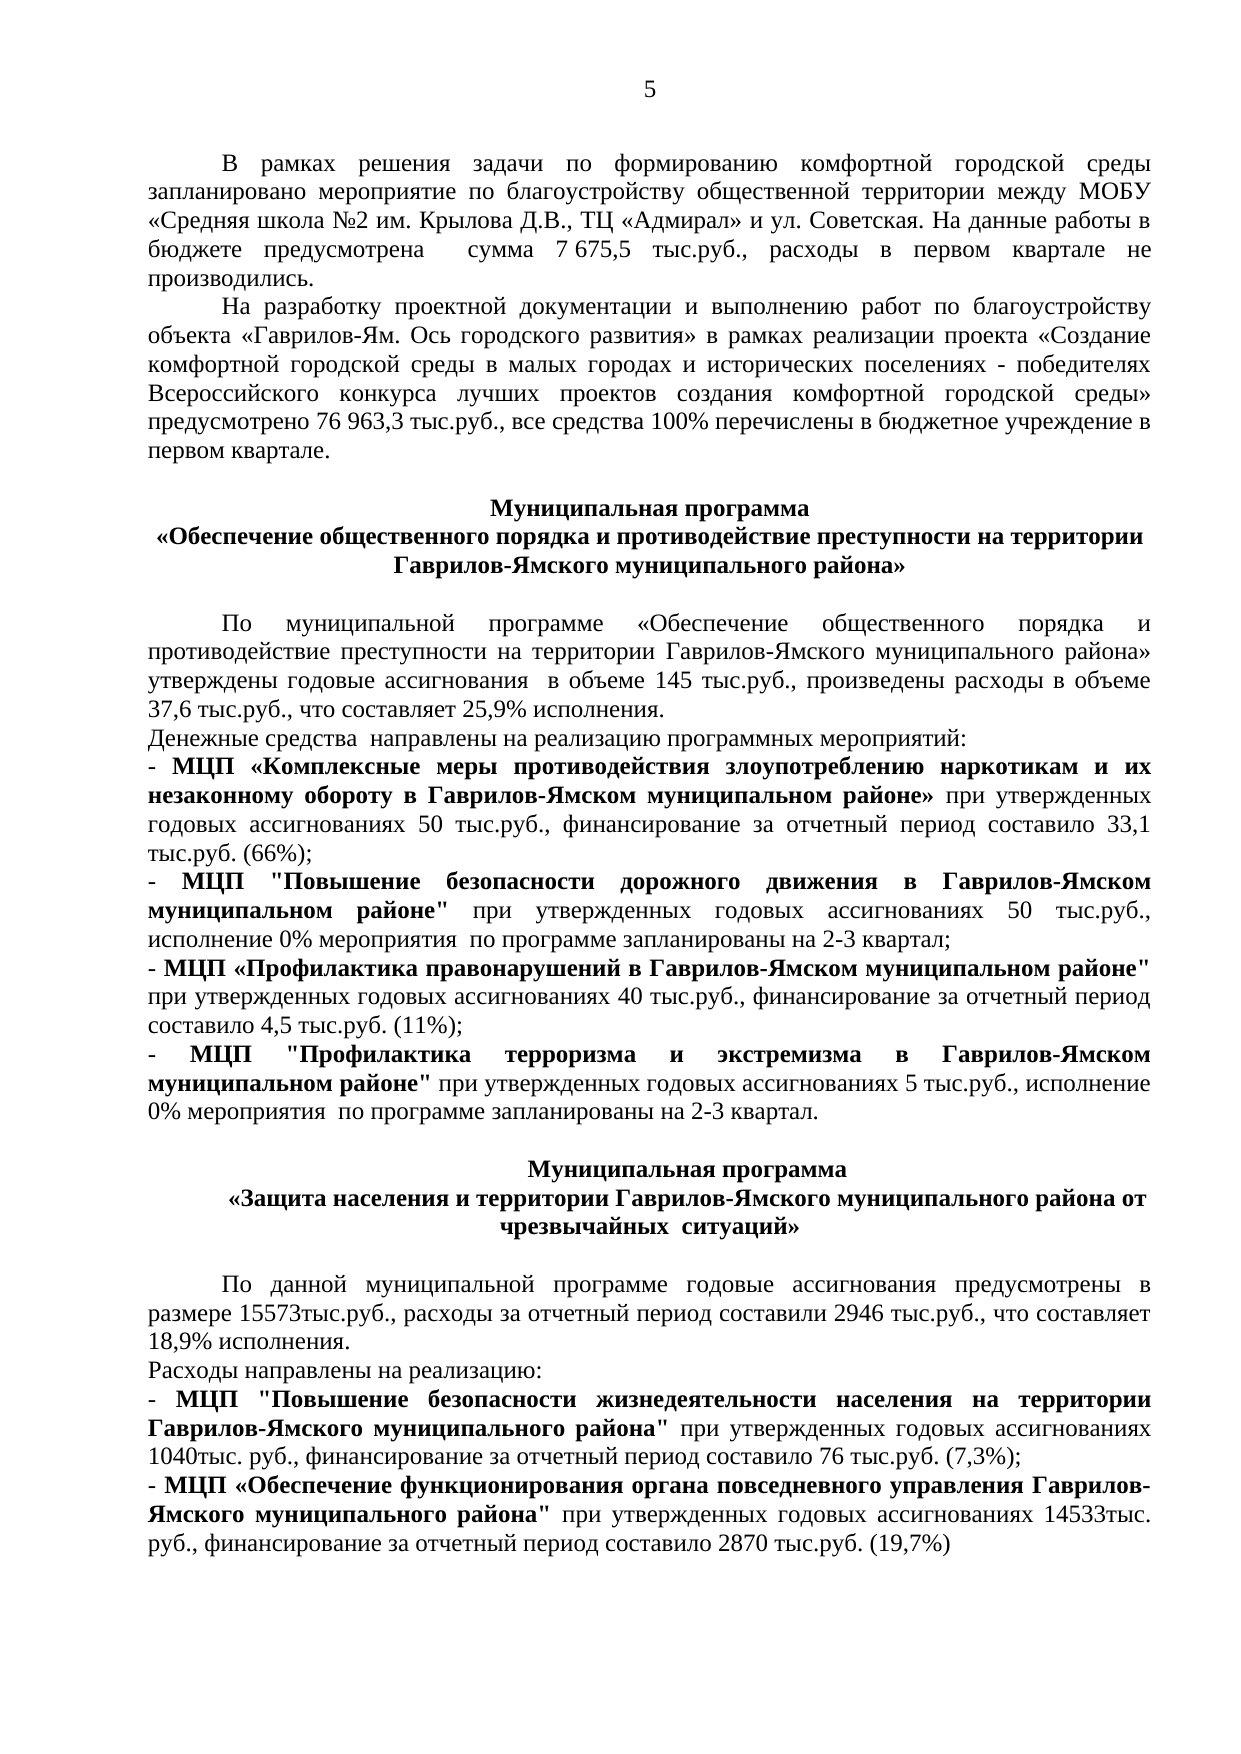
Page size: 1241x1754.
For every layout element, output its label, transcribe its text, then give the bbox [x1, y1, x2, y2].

list - МЦП "Повышение безопасности дорожного движения в Гаврилов-Ямском муниципальном районе" при утвержденных годовых ассигнованиях 50 тыс.руб., исполнение 0% мероприятия по программе запланированы на 2-3 квартал; [148, 866, 1152, 953]
text Муниципальная программа [148, 493, 1152, 521]
text - МЦП «Комплексные меры противодействия злоупотреблению наркотикам и их незаконному обороту в Гаврилов-Ямском муниципальном районе» при утвержденных годовых ассигнованиях 50 тыс.руб., финансирование за отчетный период составило 33,1 тыс.руб. (66%); [148, 751, 1152, 866]
list По муниципальной программе «Обеспечение общественного порядка и противодействие преступности на территории Гаврилов-Ямского муниципального района» утверждены годовые ассигнования в объеме 145 тыс.руб., произведены расходы в объеме 37,6 тыс.руб., что составляет 25,9% исполнения. [148, 608, 1152, 723]
list По данной муниципальной программе годовые ассигнования предусмотрены в размере 15573тыс.руб., расходы за отчетный период составили 2946 тыс.руб., что составляет 18,9% исполнения. [148, 1269, 1152, 1355]
list - МЦП "Повышение безопасности жизнедеятельности населения на территории Гаврилов-Ямского муниципального района" при утвержденных годовых ассигнованиях 1040тыс. руб., финансирование за отчетный период составило 76 тыс.руб. (7,3%); [148, 1384, 1152, 1470]
list Расходы направлены на реализацию: [148, 1355, 1152, 1384]
text Муниципальная программа [148, 1154, 1152, 1183]
list - МЦП «Обеспечение функционирования органа повседневного управления Гаврилов-Ямского муниципального района" при утвержденных годовых ассигнованиях 14533тыс. руб., финансирование за отчетный период составило 2870 тыс.руб. (19,7%) [148, 1470, 1152, 1556]
list - МЦП "Профилактика терроризма и экстремизма в Гаврилов-Ямском муниципальном районе" при утвержденных годовых ассигнованиях 5 тыс.руб., исполнение 0% мероприятия по программе запланированы на 2-3 квартал. [148, 1039, 1152, 1125]
text Денежные средства направлены на реализацию программных мероприятий: [148, 723, 1152, 751]
text «Защита населения и территории Гаврилов-Ямского муниципального района от чрезвычайных ситуаций» [148, 1183, 1152, 1240]
text «Обеспечение общественного порядка и противодействие преступности на территории Гаврилов-Ямского муниципального района» [148, 521, 1152, 579]
text В рамках решения задачи по формированию комфортной городской среды запланировано мероприятие по благоустройству общественной территории между МОБУ «Средняя школа №2 им. Крылова Д.В., ТЦ «Адмирал» и ул. Советская. На данные работы в бюджете предусмотрена сумма 7 675,5 тыс.руб., расходы в первом квартале не производились. [148, 148, 1152, 291]
text На разработку проектной документации и выполнению работ по благоустройству объекта «Гаврилов-Ям. Ось городского развития» в рамках реализации проекта «Создание комфортной городской среды в малых городах и исторических поселениях - победителях Всероссийского конкурса лучших проектов создания комфортной городской среды» предусмотрено 76 963,3 тыс.руб., все средства 100% перечислены в бюджетное учреждение в первом квартале. [148, 291, 1152, 464]
list - МЦП «Профилактика правонарушений в Гаврилов-Ямском муниципальном районе" при утвержденных годовых ассигнованиях 40 тыс.руб., финансирование за отчетный период составило 4,5 тыс.руб. (11%); [148, 953, 1152, 1039]
